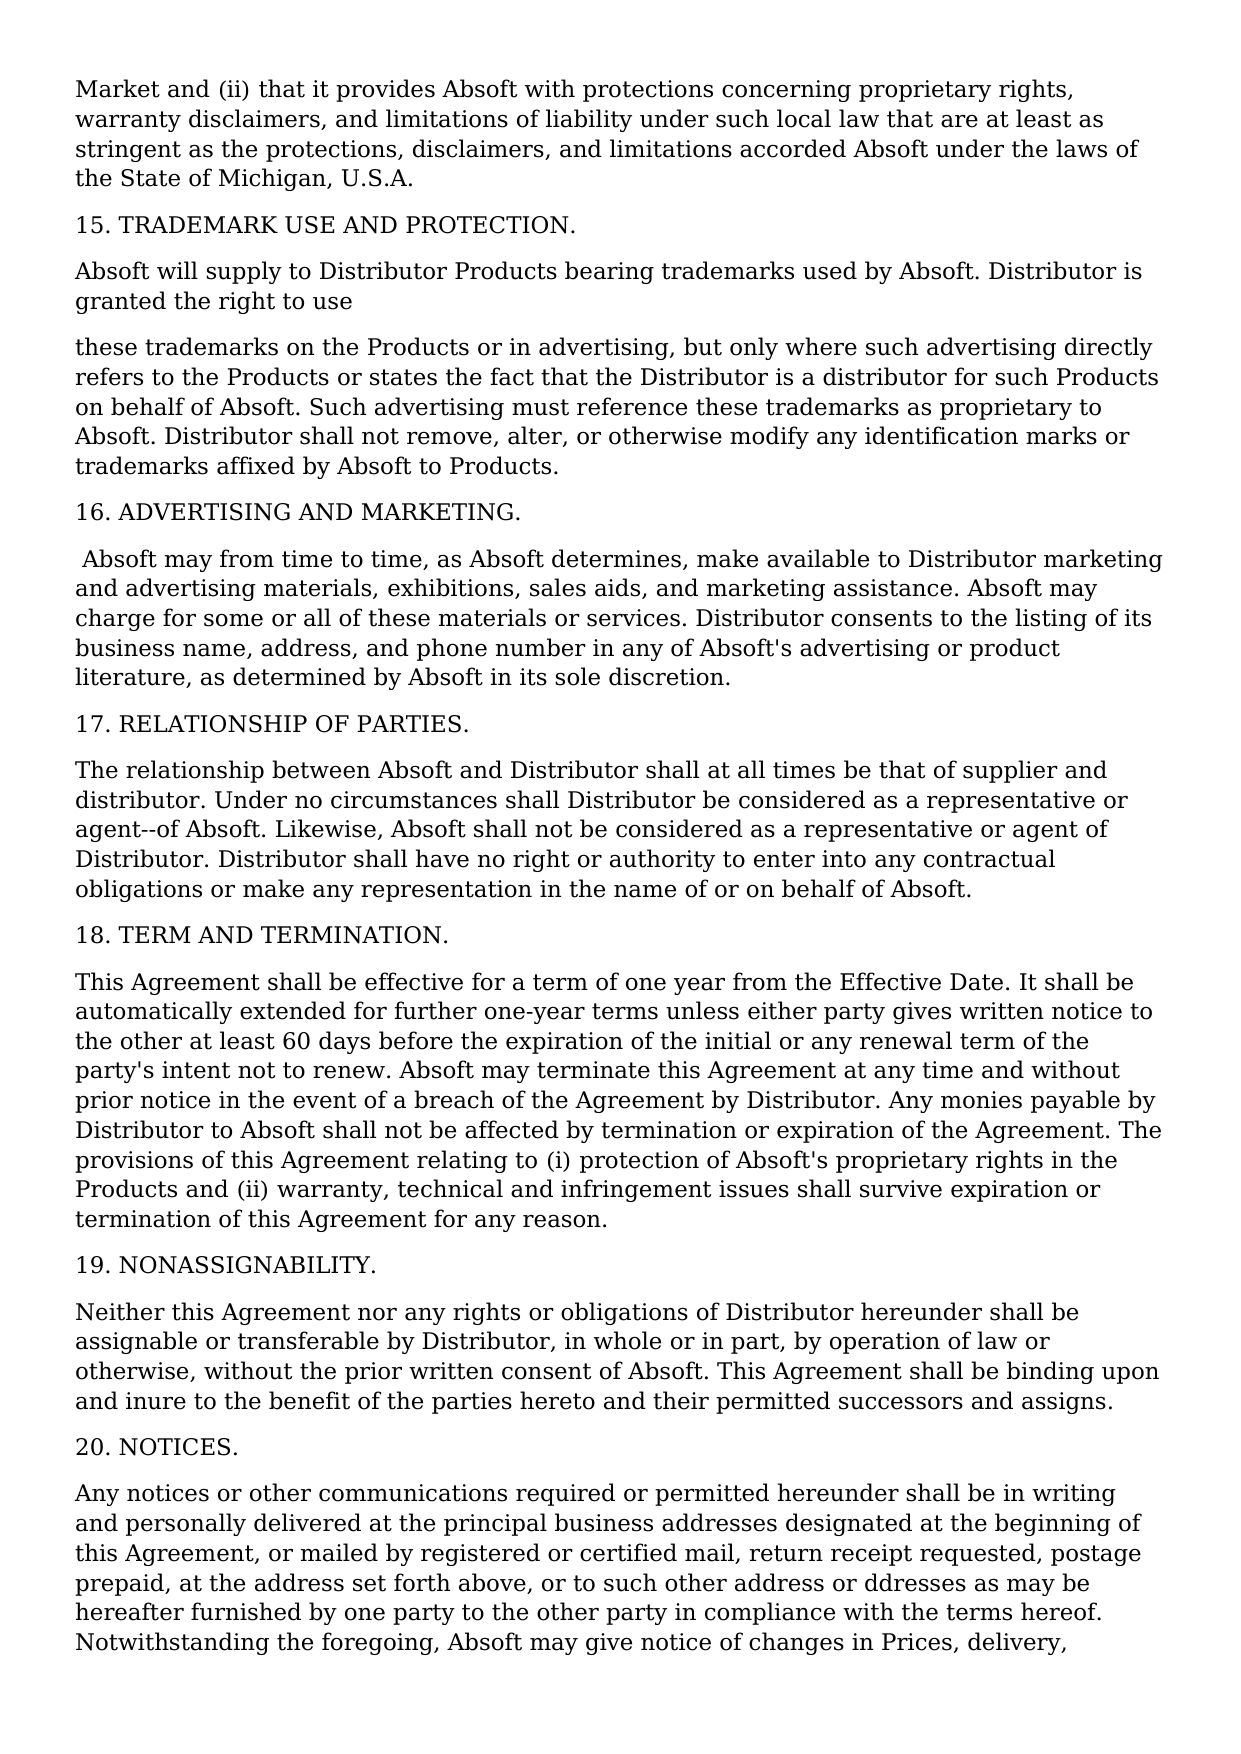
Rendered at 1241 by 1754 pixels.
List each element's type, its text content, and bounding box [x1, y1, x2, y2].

text The relationship between Absoft and Distributor shall at all times be that of supplier and distributor. Under no circumstances shall Distributor be considered as a representative or agent--of Absoft. Likewise, Absoft shall not be considered as a representative or agent of Distributor. Distributor shall have no right or authority to enter into any contractual obligations or make any representation in the name of or on behalf of Absoft. [75, 756, 1165, 902]
text 15. TRADEMARK USE AND PROTECTION. [75, 210, 1165, 238]
text This Agreement shall be effective for a term of one year from the Effective Date. It shall be automatically extended for further one-year terms unless either party gives written notice to the other at least 60 days before the expiration of the initial or any renewal term of the party's intent not to renew. Absoft may terminate this Agreement at any time and without prior notice in the event of a breach of the Agreement by Distributor. Any monies payable by Distributor to Absoft shall not be affected by termination or expiration of the Agreement. The provisions of this Agreement relating to (i) protection of Absoft's proprietary rights in the Products and (ii) warranty, technical and infringement issues shall survive expiration or termination of this Agreement for any reason. [75, 967, 1165, 1232]
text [75, 1479, 1165, 1655]
text 18. TERM AND TERMINATION. [75, 921, 1165, 948]
text 16. ADVERTISING AND MARKETING. [75, 498, 1165, 525]
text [75, 75, 1165, 192]
text 20. NOTICES. [75, 1433, 1165, 1460]
text 19. NONASSIGNABILITY. [75, 1251, 1165, 1278]
text Absoft may from time to time, as Absoft determines, make available to Distributor marketing and advertising materials, exhibitions, sales aids, and marketing assistance. Absoft may charge for some or all of these materials or services. Distributor consents to the listing of its business name, address, and phone number in any of Absoft's advertising or product literature, as determined by Absoft in its sole discretion. [75, 544, 1165, 691]
text 17. RELATIONSHIP OF PARTIES. [75, 709, 1165, 737]
text Absoft will supply to Distributor Products bearing trademarks used by Absoft. Distributor is granted the right to use [75, 257, 1165, 314]
text Neither this Agreement nor any rights or obligations of Distributor hereunder shall be assignable or transferable by Distributor, in whole or in part, by operation of law or otherwise, without the prior written consent of Absoft. This Agreement shall be binding upon and inure to the benefit of the parties hereto and their permitted successors and assigns. [75, 1297, 1165, 1414]
text these trademarks on the Products or in advertising, but only where such advertising directly refers to the Products or states the fact that the Distributor is a distributor for such Products on behalf of Absoft. Such advertising must reference these trademarks as proprietary to Absoft. Distributor shall not remove, alter, or otherwise modify any identification marks or trademarks affixed by Absoft to Products. [75, 333, 1165, 479]
